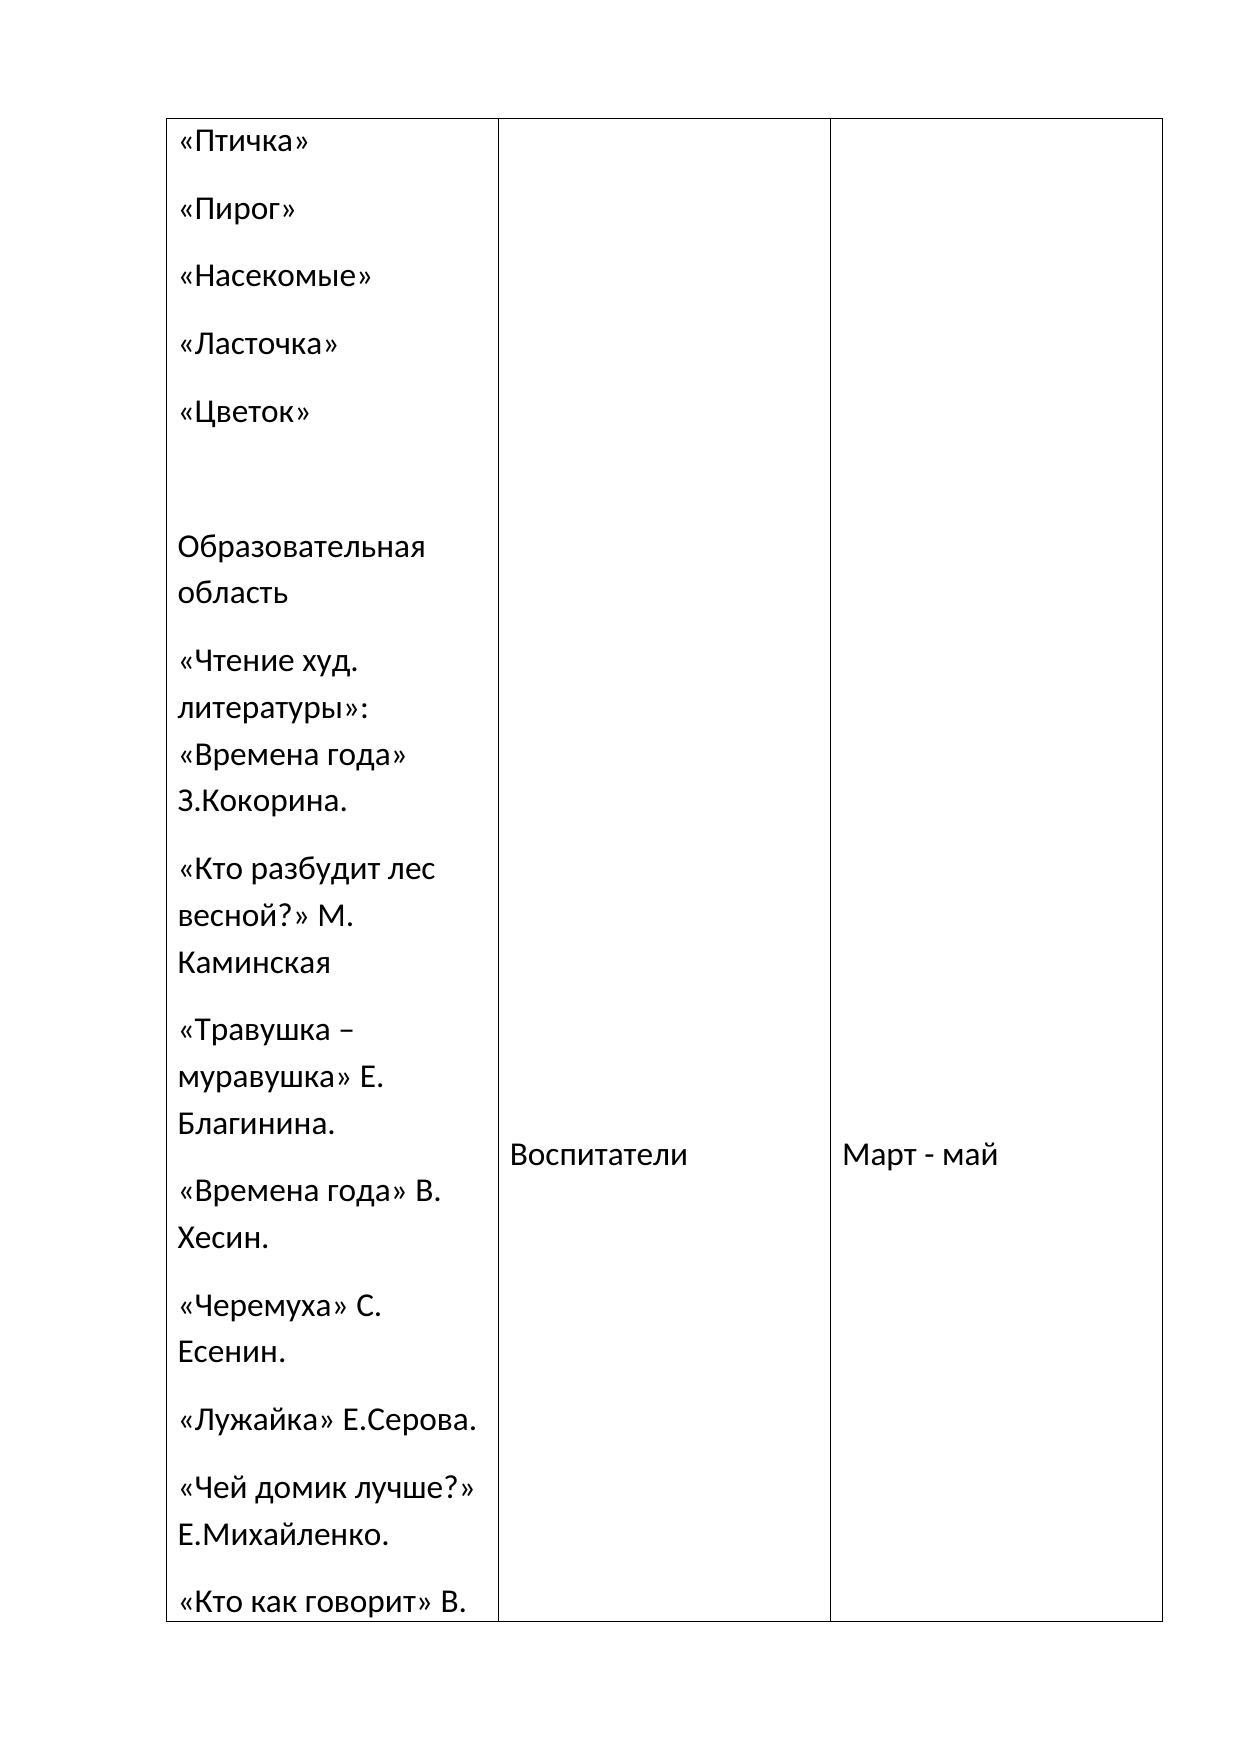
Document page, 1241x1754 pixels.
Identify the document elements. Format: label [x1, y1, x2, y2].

table_cell [499, 119, 830, 1621]
table_cell [167, 119, 498, 1621]
table_cell [831, 119, 1162, 1621]
